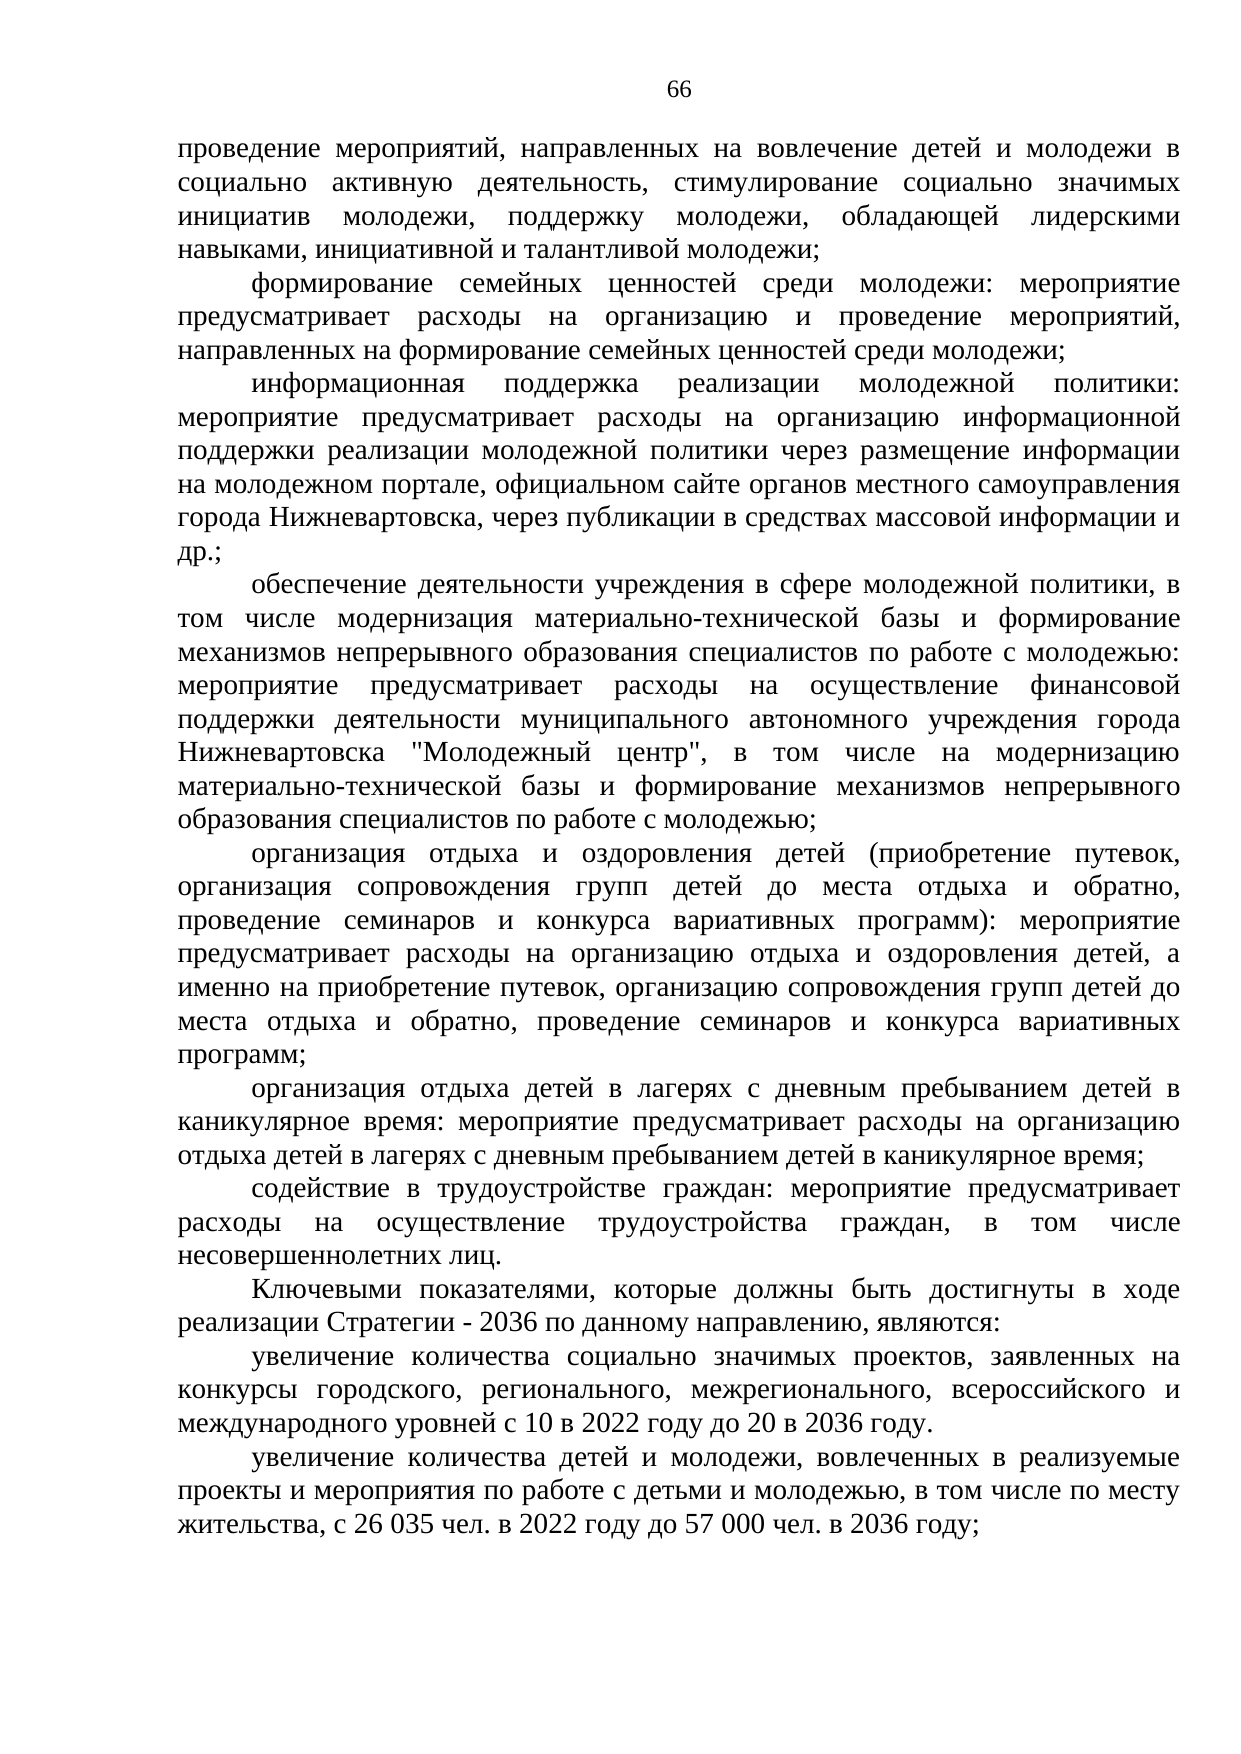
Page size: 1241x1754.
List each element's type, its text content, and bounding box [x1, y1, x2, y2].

text формирование семейных ценностей среди молодежи: мероприятие предусматривает расходы на организацию и проведение мероприятий, направленных на формирование семейных ценностей среди молодежи; [177, 265, 1181, 365]
text увеличение количества детей и молодежи, вовлеченных в реализуемые проекты и мероприятия по работе с детьми и молодежью, в том числе по месту жительства, с 26 035 чел. в 2022 году до 57 000 чел. в 2036 году; [177, 1439, 1181, 1539]
text информационная поддержка реализации молодежной политики: мероприятие предусматривает расходы на организацию информационной поддержки реализации молодежной политики через размещение информации на молодежном портале, официальном сайте органов местного самоуправления города Нижневартовска, через публикации в средствах массовой информации и др.; [177, 365, 1181, 567]
text содействие в трудоустройстве граждан: мероприятие предусматривает расходы на осуществление трудоустройства граждан, в том числе несовершеннолетних лиц. [177, 1170, 1181, 1271]
text увеличение количества социально значимых проектов, заявленных на конкурсы городского, регионального, межрегионального, всероссийского и международного уровней с 10 в 2022 году до 20 в 2036 году. [177, 1338, 1181, 1439]
text организация отдыха детей в лагерях с дневным пребыванием детей в каникулярное время: мероприятие предусматривает расходы на организацию отдыха детей в лагерях с дневным пребыванием детей в каникулярное время; [177, 1070, 1181, 1170]
text организация отдыха и оздоровления детей (приобретение путевок, организация сопровождения групп детей до места отдыха и обратно, проведение семинаров и конкурса вариативных программ): мероприятие предусматривает расходы на организацию отдыха и оздоровления детей, а именно на приобретение путевок, организацию сопровождения групп детей до места отдыха и обратно, проведение семинаров и конкурса вариативных программ; [177, 835, 1181, 1070]
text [177, 131, 1181, 265]
list Ключевыми показателями, которые должны быть достигнуты в ходе реализации Стратегии - 2036 по данному направлению, являются: [177, 1271, 1181, 1338]
text обеспечение деятельности учреждения в сфере молодежной политики, в том числе модернизация материально-технической базы и формирование механизмов непрерывного образования специалистов по работе с молодежью: мероприятие предусматривает расходы на осуществление финансовой поддержки деятельности муниципального автономного учреждения города Нижневартовска "Молодежный центр", в том числе на модернизацию материально-технической базы и формирование механизмов непрерывного образования специалистов по работе с молодежью; [177, 567, 1181, 835]
